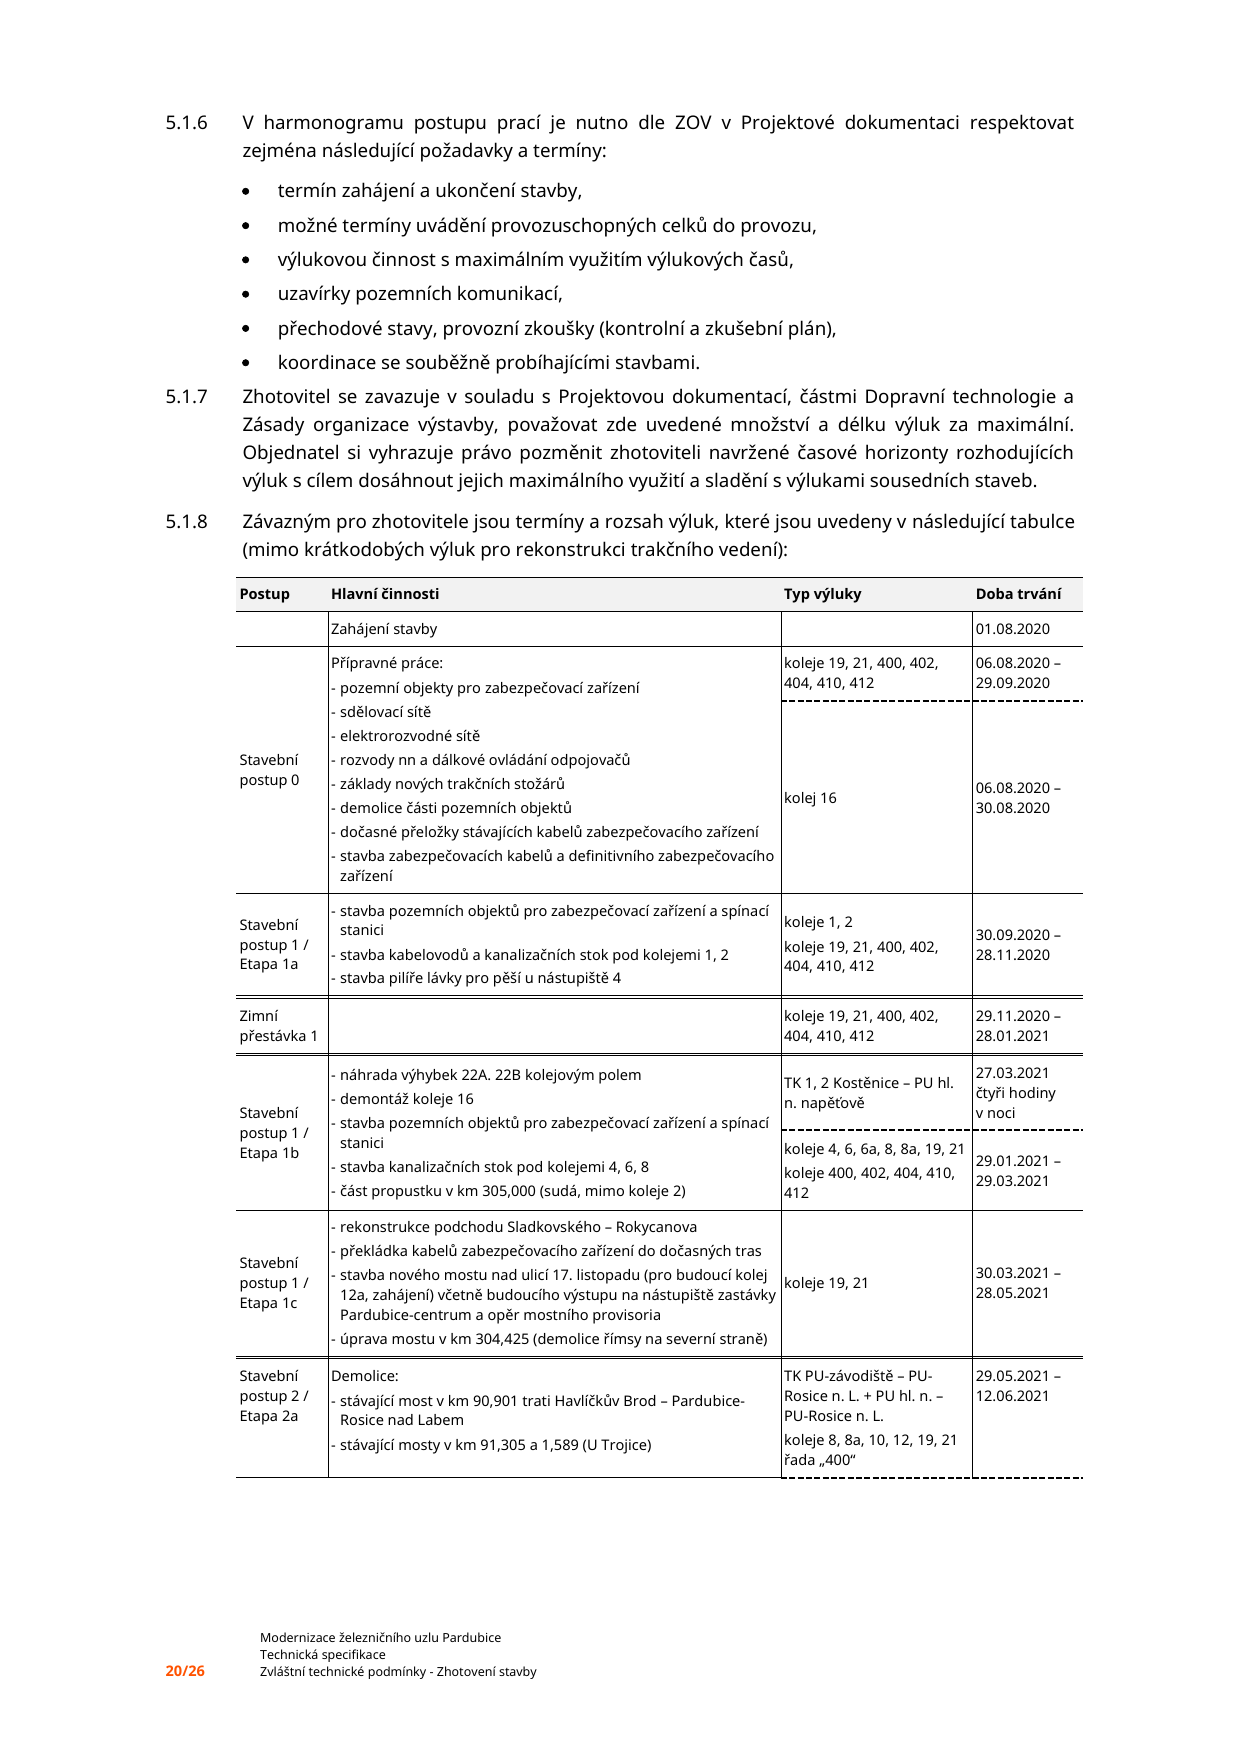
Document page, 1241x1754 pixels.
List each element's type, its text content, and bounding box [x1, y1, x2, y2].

table_cell 29.05.2021 – 12.06.2021 [973, 1359, 1083, 1477]
table_cell Přípravné práce: - pozemní objekty pro zabezpečovací zařízení - sdělovací sítě - elektrorozvodné sítě - rozvody nn a dálkové ovládání odpojovačů - základy nových trakčních stožárů - demolice části pozemních objektů - dočasné přeložky stávajících kabelů zabezpečovacího zařízení - stavba zabezpečovacích kabelů a definitivního zabezpečovacího zařízení [329, 647, 781, 893]
table_cell kolej 16 [782, 700, 972, 893]
list uzavírky pozemních komunikací, [242, 281, 1075, 306]
table_header Hlavní činnosti [328, 578, 781, 611]
table_cell 30.03.2021 – 28.05.2021 [973, 1211, 1083, 1356]
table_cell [329, 1359, 781, 1477]
list termín zahájení a ukončení stavby, [242, 178, 1075, 203]
table_header Typ výluky [781, 578, 973, 611]
table_cell 30.09.2020 – 28.11.2020 [973, 894, 1083, 995]
table_cell TK PU-závodiště – PU-Rosice n. L. + PU hl. n. – PU-Rosice n. L. koleje 8, 8a, 10, 12, 19, 21 řada „400“ [782, 1359, 972, 1477]
table_cell 06.08.2020 – 30.08.2020 [973, 700, 1083, 893]
list možné termíny uvádění provozuschopných celků do provozu, [242, 212, 1075, 238]
table_cell 06.08.2020 – 29.09.2020 [973, 647, 1083, 700]
text V harmonogramu postupu prací je nutno dle ZOV v Projektové dokumentaci respektovat zejména následující požadavky a termíny: [165, 109, 1075, 163]
table_cell koleje 19, 21 [782, 1211, 972, 1356]
table_cell Stavební postup 1 / Etapa 1b [236, 1056, 328, 1209]
table_cell koleje 4, 6, 6a, 8, 8a, 19, 21 koleje 400, 402, 404, 410, 412 [782, 1129, 972, 1209]
table_cell [329, 999, 781, 1052]
table_cell [236, 612, 328, 646]
list výlukovou činnost s maximálním využitím výlukových časů, [242, 246, 1075, 272]
table_cell - náhrada výhybek 22A. 22B kolejovým polem - demontáž koleje 16 - stavba pozemních objektů pro zabezpečovací zařízení a spínací stanici - stavba kanalizačních stok pod kolejemi 4, 6, 8 - část propustku v km 305,000 (sudá, mimo koleje 2) [329, 1056, 781, 1209]
table_cell Stavební postup 2 / Etapa 2a [236, 1359, 328, 1477]
table_cell Stavební postup 1 / Etapa 1c [236, 1211, 328, 1356]
table_cell 27.03.2021 čtyři hodiny v noci [973, 1056, 1083, 1129]
table_cell Zahájení stavby [329, 612, 781, 646]
table_cell koleje 1, 2 koleje 19, 21, 400, 402, 404, 410, 412 [782, 894, 972, 995]
table_cell 01.08.2020 [973, 612, 1083, 646]
table_cell Zimní přestávka 1 [236, 999, 328, 1052]
table_cell Stavební postup 1 / Etapa 1a [236, 894, 328, 995]
table_header Doba trvání [973, 578, 1083, 611]
table_cell [782, 612, 972, 646]
table_cell 29.11.2020 – 28.01.2021 [973, 999, 1083, 1052]
table_cell - stavba pozemních objektů pro zabezpečovací zařízení a spínací stanici - stavba kabelovodů a kanalizačních stok pod kolejemi 1, 2 - stavba pilíře lávky pro pěší u nástupiště 4 [329, 894, 781, 995]
table_cell koleje 19, 21, 400, 402, 404, 410, 412 [782, 999, 972, 1052]
table_cell TK 1, 2 Kostěnice – PU hl. n. napěťově [782, 1056, 972, 1129]
text Závazným pro zhotovitele jsou termíny a rozsah výluk, které jsou uvedeny v následující tabulce (mimo krátkodobých výluk pro rekonstrukci trakčního vedení): [165, 508, 1075, 562]
table_cell koleje 19, 21, 400, 402, 404, 410, 412 [782, 647, 972, 700]
text Zhotovitel se zavazuje v souladu s Projektovou dokumentací, částmi Dopravní technologie a Zásady organizace výstavby, považovat zde uvedené množství a délku výluk za maximální. Objednatel si vyhrazuje právo pozměnit zhotoviteli navržené časové horizonty rozhodujících výluk s cílem dosáhnout jejich maximálního využití a sladění s výlukami sousedních staveb. [165, 383, 1075, 493]
list koordinace se souběžně probíhajícími stavbami. [242, 349, 1075, 375]
list přechodové stavy, provozní zkoušky (kontrolní a zkušební plán), [242, 315, 1075, 340]
table_header Postup [236, 578, 328, 611]
table_cell Stavební postup 0 [236, 647, 328, 893]
table_cell 29.01.2021 – 29.03.2021 [973, 1129, 1083, 1209]
table_cell - rekonstrukce podchodu Sladkovského – Rokycanova - překládka kabelů zabezpečovacího zařízení do dočasných tras - stavba nového mostu nad ulicí 17. listopadu (pro budoucí kolej 12a, zahájení) včetně budoucího výstupu na nástupiště zastávky Pardubice-centrum a opěr mostního provisoria - úprava mostu v km 304,425 (demolice římsy na severní straně) [329, 1211, 781, 1356]
